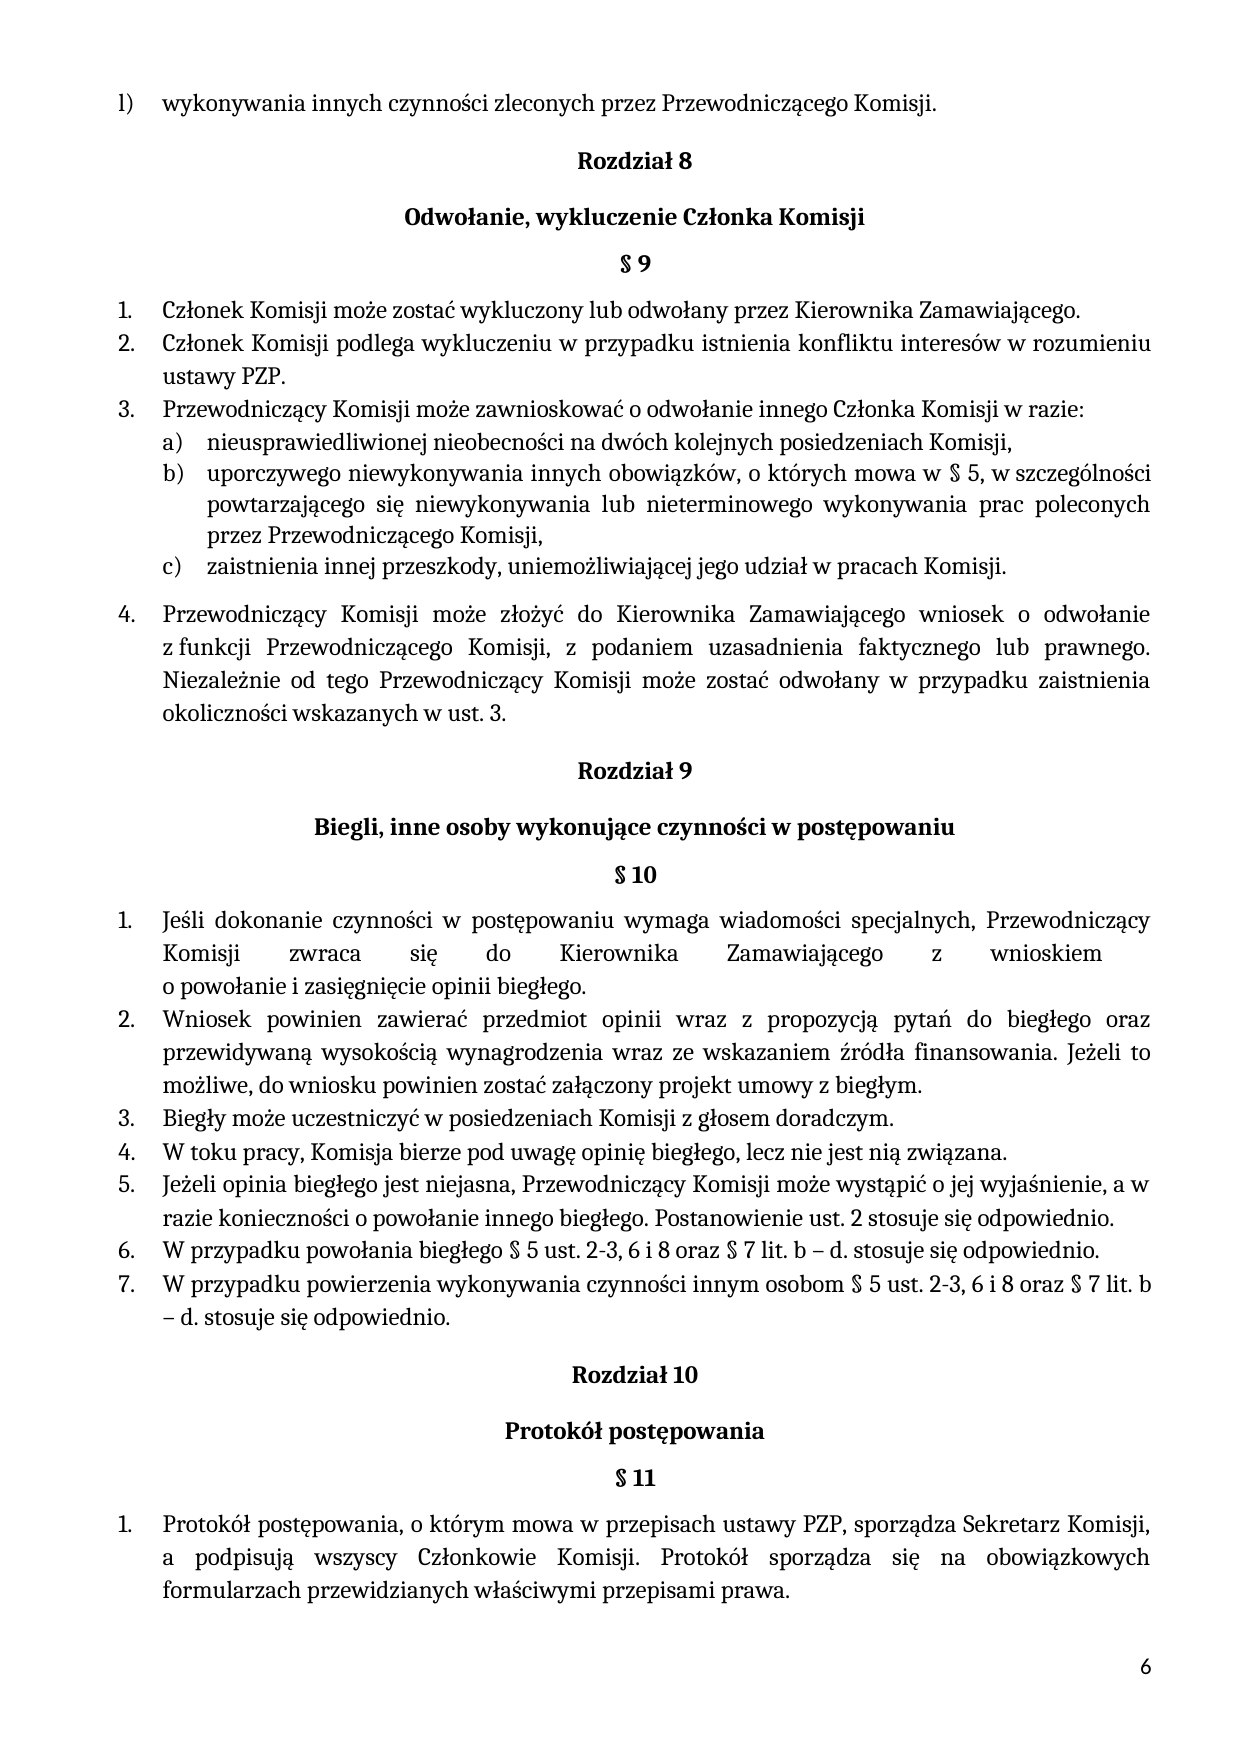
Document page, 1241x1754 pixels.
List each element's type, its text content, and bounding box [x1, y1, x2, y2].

subtitle Rozdział 10 [118, 1361, 1152, 1389]
text 2. Wniosek powinien zawierać przedmiot opinii wraz z propozycją pytań do biegłego oraz przewidywaną wysokością wynagrodzenia wraz ze wskazaniem źródła finansowania. Jeżeli to możliwe, do wniosku powinien zostać załączony projekt umowy z biegłym. [118, 1005, 1152, 1100]
subtitle Protokół postępowania [118, 1417, 1152, 1445]
subtitle Rozdział 9 [118, 757, 1152, 786]
text 4. Przewodniczący Komisji może złożyć do Kierownika Zamawiającego wniosek o odwołanie z funkcji Przewodniczącego Komisji, z podaniem uzasadnienia faktycznego lub prawnego. Niezależnie od tego Przewodniczący Komisji może zostać odwołany w przypadku zaistnienia okoliczności wskazanych w ust. 3. [118, 600, 1152, 728]
text l) wykonywania innych czynności zleconych przez Przewodniczącego Komisji. [118, 89, 1152, 117]
text 5. Jeżeli opinia biegłego jest niejasna, Przewodniczący Komisji może wystąpić o jej wyjaśnienie, a w razie konieczności o powołanie innego biegłego. Postanowienie ust. 2 stosuje się odpowiednio. [118, 1170, 1152, 1232]
text § 9 [118, 250, 1152, 279]
list b) uporczywego niewykonywania innych obowiązków, o których mowa w § 5, w szczególności powtarzającego się niewykonywania lub nieterminowego wykonywania prac poleconych przez Przewodniczącego Komisji, [162, 459, 1152, 550]
text 7. W przypadku powierzenia wykonywania czynności innym osobom § 5 ust. 2-3, 6 i 8 oraz § 7 lit. b – d. stosuje się odpowiednio. [118, 1269, 1152, 1331]
subtitle Rozdział 8 [118, 147, 1152, 175]
text 1. Protokół postępowania, o którym mowa w przepisach ustawy PZP, sporządza Sekretarz Komisji, a podpisują wszyscy Członkowie Komisji. Protokół sporządza się na obowiązkowych formularzach przewidzianych właściwymi przepisami prawa. [118, 1510, 1152, 1604]
text 6. W przypadku powołania biegłego § 5 ust. 2-3, 6 i 8 oraz § 7 lit. b – d. stosuje się odpowiednio. [118, 1236, 1152, 1265]
text 3. Przewodniczący Komisji może zawnioskować o odwołanie innego Członka Komisji w razie: [118, 395, 1152, 424]
text 1. Jeśli dokonanie czynności w postępowaniu wymaga wiadomości specjalnych, Przewodniczący Komisji zwraca się do Kierownika Zamawiającego z wnioskiem o powołanie i zasięgnięcie opinii biegłego. [118, 906, 1152, 1001]
text 2. Członek Komisji podlega wykluczeniu w przypadku istnienia konfliktu interesów w rozumieniu ustawy PZP. [118, 329, 1152, 391]
text 4. W toku pracy, Komisja bierze pod uwagę opinię biegłego, lecz nie jest nią związana. [118, 1137, 1152, 1166]
text 1. Członek Komisji może zostać wykluczony lub odwołany przez Kierownika Zamawiającego. [118, 296, 1152, 325]
list a) nieusprawiedliwionej nieobecności na dwóch kolejnych posiedzeniach Komisji, [162, 428, 1152, 457]
subtitle Odwołanie, wykluczenie Członka Komisji [118, 203, 1152, 231]
text 3. Biegły może uczestniczyć w posiedzeniach Komisji z głosem doradczym. [118, 1104, 1152, 1133]
text § 10 [118, 861, 1152, 889]
text § 11 [118, 1464, 1152, 1493]
list c) zaistnienia innej przeszkody, uniemożliwiającej jego udział w pracach Komisji. [162, 552, 1152, 581]
subtitle Biegli, inne osoby wykonujące czynności w postępowaniu [118, 813, 1152, 842]
